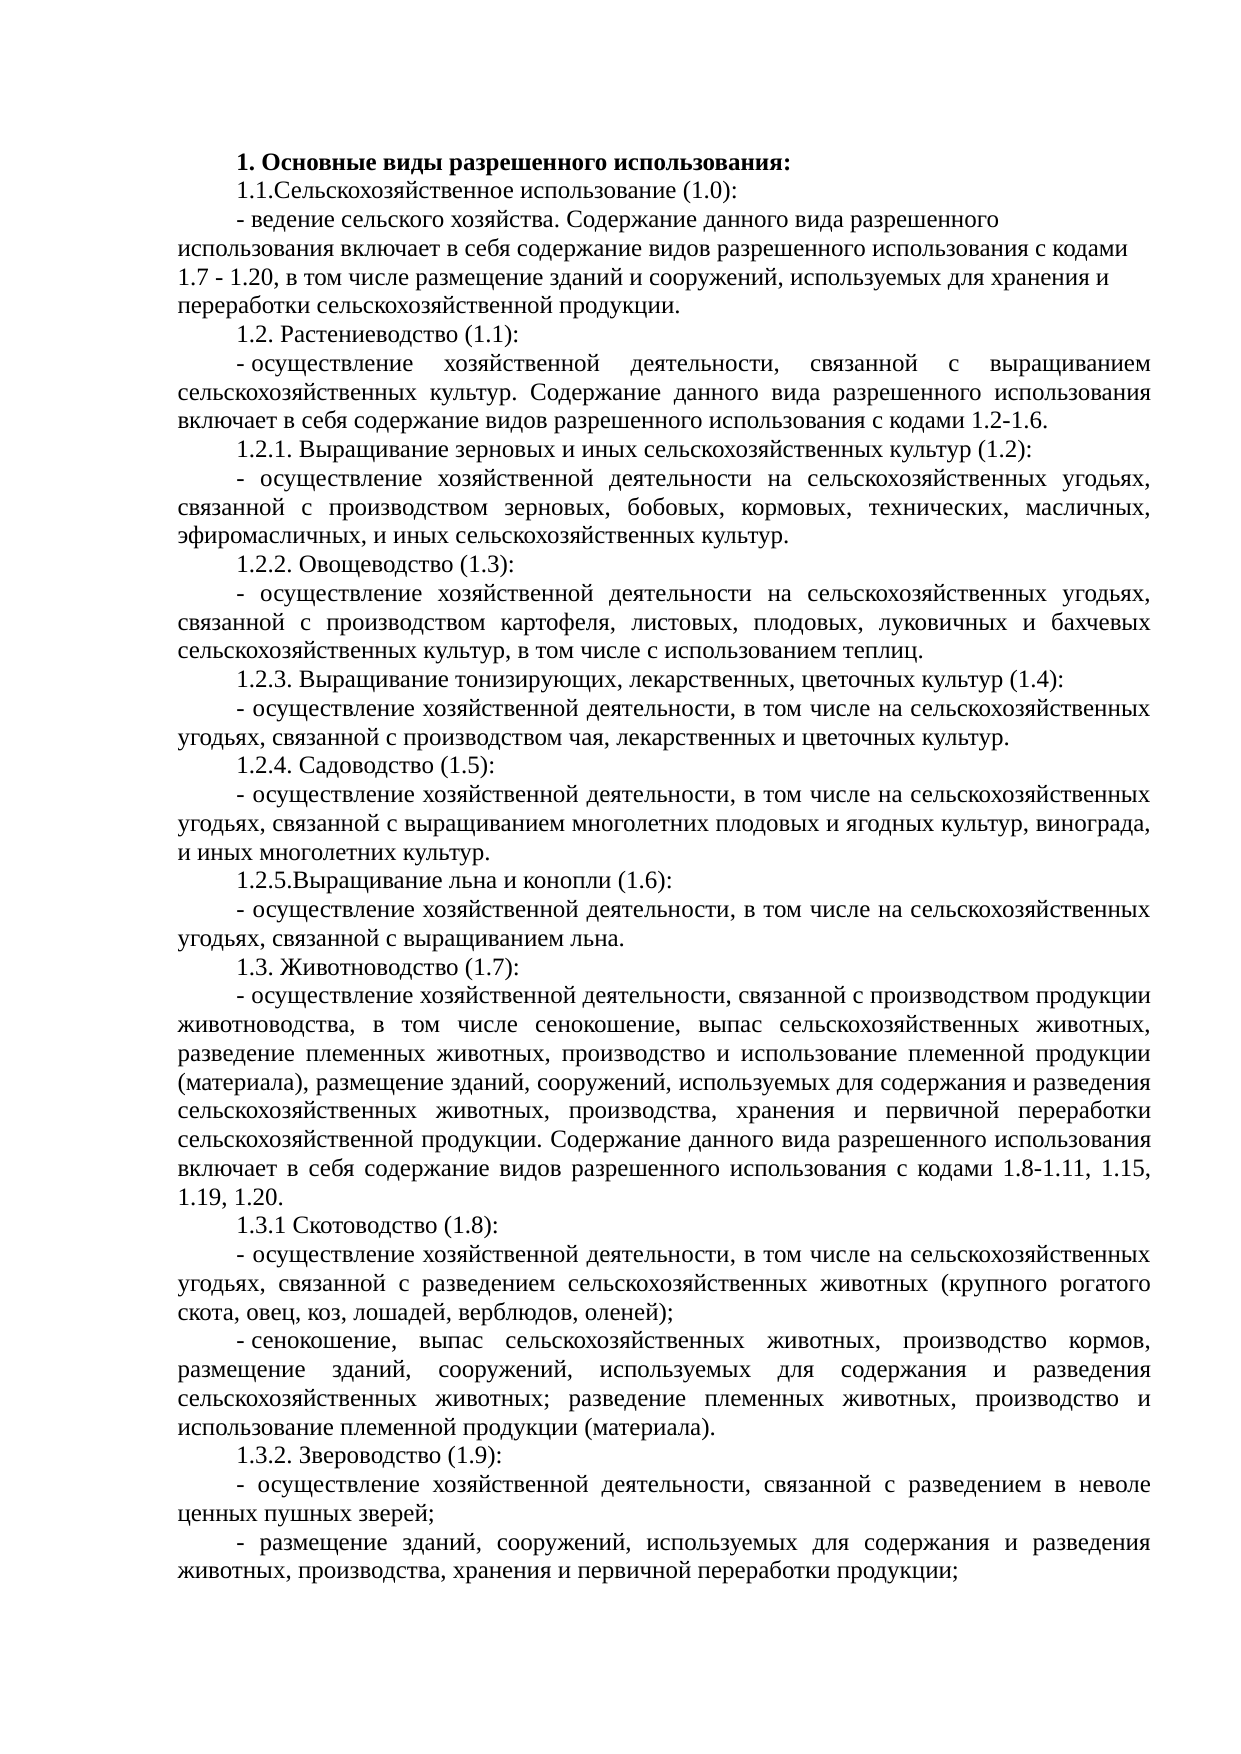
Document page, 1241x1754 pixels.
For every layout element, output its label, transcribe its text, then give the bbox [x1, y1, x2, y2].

text 1.2.4. Садоводство (1.5): [177, 751, 1152, 779]
text 1.1.Сельскохозяйственное использование (1.0): [177, 176, 1152, 204]
text - осуществление хозяйственной деятельности, в том числе на сельскохозяйственных угодьях, связанной с производством чая, лекарственных и цветочных культур. [177, 693, 1152, 751]
text - осуществление хозяйственной деятельности на сельскохозяйственных угодьях, связанной с производством картофеля, листовых, плодовых, луковичных и бахчевых сельскохозяйственных культур, в том числе с использованием теплиц. [177, 578, 1152, 664]
text 1.3.2. Звероводство (1.9): [177, 1441, 1152, 1469]
text 1.2.3. Выращивание тонизирующих, лекарственных, цветочных культур (1.4): [177, 664, 1152, 693]
text - размещение зданий, сооружений, используемых для содержания и разведения животных, производства, хранения и первичной переработки продукции; [177, 1527, 1152, 1584]
text 1. Основные виды разрешенного использования: [177, 147, 1152, 176]
text - сенокошение, выпас сельскохозяйственных животных, производство кормов, размещение зданий, сооружений, используемых для содержания и разведения сельскохозяйственных животных; разведение племенных животных, производство и использование племенной продукции (материала). [177, 1326, 1152, 1441]
text - осуществление хозяйственной деятельности на сельскохозяйственных угодьях, связанной с производством зерновых, бобовых, кормовых, технических, масличных, эфиромасличных, и иных сельскохозяйственных культур. [177, 463, 1152, 549]
text - ведение сельского хозяйства. Содержание данного вида разрешенного использования включает в себя содержание видов разрешенного использования с кодами 1.7 - 1.20, в том числе размещение зданий и сооружений, используемых для хранения и переработки сельскохозяйственной продукции. [177, 204, 1152, 319]
text - осуществление хозяйственной деятельности, связанной с производством продукции животноводства, в том числе сенокошение, выпас сельскохозяйственных животных, разведение племенных животных, производство и использование племенной продукции (материала), размещение зданий, сооружений, используемых для содержания и разведения сельскохозяйственных животных, производства, хранения и первичной переработки сельскохозяйственной продукции. Содержание данного вида разрешенного использования включает в себя содержание видов разрешенного использования с кодами 1.8-1.11, 1.15, 1.19, 1.20. [177, 981, 1152, 1211]
text 1.3. Животноводство (1.7): [177, 952, 1152, 981]
text 1.2. Растениеводство (1.1): [177, 319, 1152, 348]
text 1.2.2. Овощеводство (1.3): [177, 549, 1152, 578]
text - осуществление хозяйственной деятельности, связанной с разведением в неволе ценных пушных зверей; [177, 1469, 1152, 1527]
text - осуществление хозяйственной деятельности, связанной с выращиванием сельскохозяйственных культур. Содержание данного вида разрешенного использования включает в себя содержание видов разрешенного использования с кодами 1.2-1.6. [177, 348, 1152, 434]
text 1.2.1. Выращивание зерновых и иных сельскохозяйственных культур (1.2): [177, 434, 1152, 463]
text - осуществление хозяйственной деятельности, в том числе на сельскохозяйственных угодьях, связанной с разведением сельскохозяйственных животных (крупного рогатого скота, овец, коз, лошадей, верблюдов, оленей); [177, 1239, 1152, 1326]
text 1.2.5.Выращивание льна и конопли (1.6): [177, 866, 1152, 894]
text - осуществление хозяйственной деятельности, в том числе на сельскохозяйственных угодьях, связанной с выращиванием многолетних плодовых и ягодных культур, винограда, и иных многолетних культур. [177, 779, 1152, 866]
text - осуществление хозяйственной деятельности, в том числе на сельскохозяйственных угодьях, связанной с выращиванием льна. [177, 894, 1152, 952]
text 1.3.1 Скотоводство (1.8): [177, 1211, 1152, 1239]
